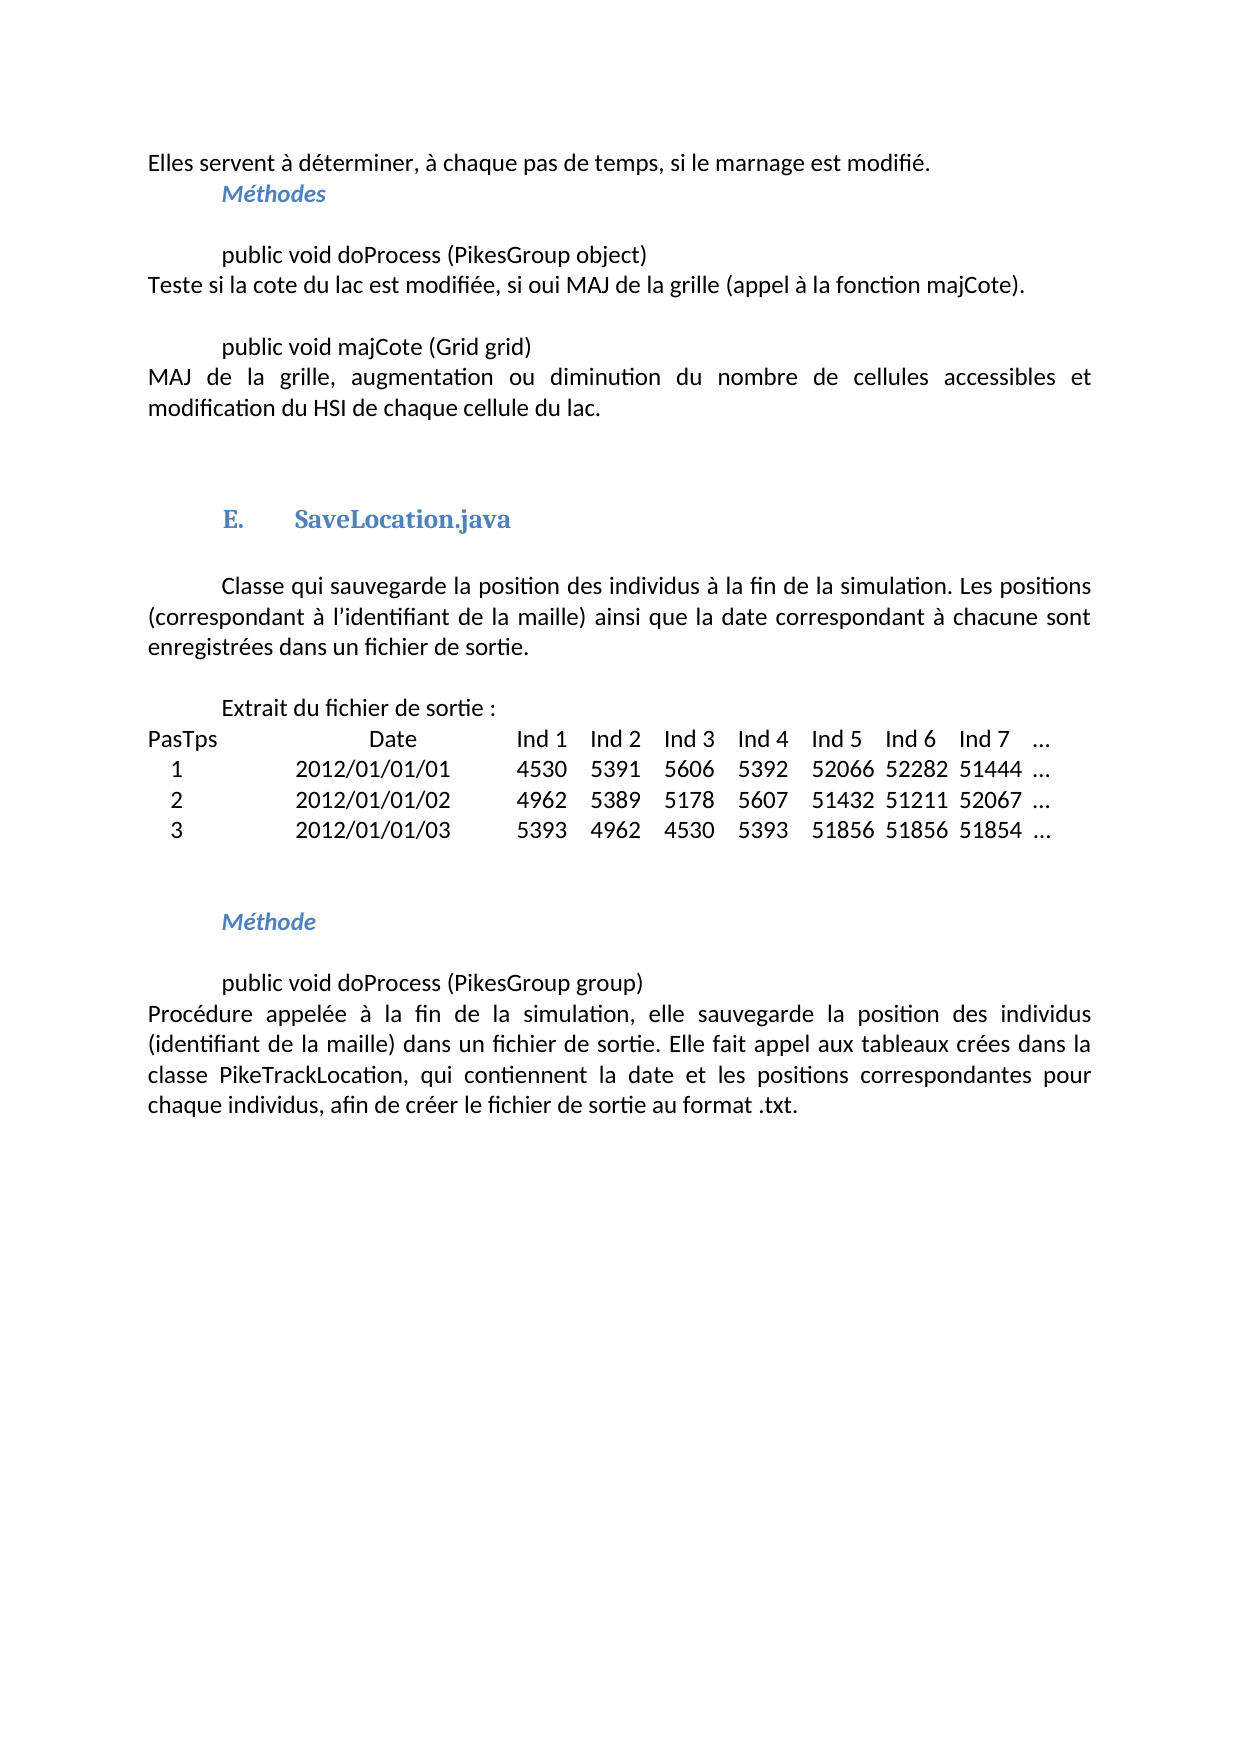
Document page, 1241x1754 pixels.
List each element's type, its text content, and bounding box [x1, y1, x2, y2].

text Extrait du fichier de sortie : [148, 692, 1093, 723]
text Méthodes [221, 178, 1093, 209]
text Procédure appelée à la fin de la simulation, elle sauvegarde la position des individus (identifiant de la maille) dans un fichier de sortie. Elle fait appel aux tableaux crées dans la classe PikeTrackLocation, qui contiennent la date et les positions correspondantes pour chaque individus, afin de créer le fichier de sortie au format .txt. [148, 998, 1093, 1120]
text public void doProcess (PikesGroup object) [148, 239, 1093, 270]
text public void majCote (Grid grid) [148, 331, 1093, 361]
text Teste si la cote du lac est modifiée, si oui MAJ de la grille (appel à la fonction majCote). [148, 270, 1093, 300]
text 1 2012/01/01/01 4530 5391 5606 5392 52066 52282 51444 … [148, 753, 1093, 784]
text MAJ de la grille, augmentation ou diminution du nombre de cellules accessibles et modification du HSI de chaque cellule du lac. [148, 361, 1093, 422]
text 3 2012/01/01/03 5393 4962 4530 5393 51856 51856 51854 … [148, 814, 1093, 845]
text Méthode [221, 906, 1093, 937]
subtitle SaveLocation.java [223, 504, 1093, 535]
text Classe qui sauvegarde la position des individus à la fin de la simulation. Les positions (correspondant à l’identifiant de la maille) ainsi que la date correspondant à chacune sont enregistrées dans un fichier de sortie. [148, 570, 1093, 662]
text Elles servent à déterminer, à chaque pas de temps, si le marnage est modifié. [148, 148, 1093, 178]
text PasTps Date Ind 1 Ind 2 Ind 3 Ind 4 Ind 5 Ind 6 Ind 7 … [148, 723, 1093, 753]
text 2 2012/01/01/02 4962 5389 5178 5607 51432 51211 52067 … [148, 784, 1093, 814]
text public void doProcess (PikesGroup group) [148, 967, 1093, 998]
